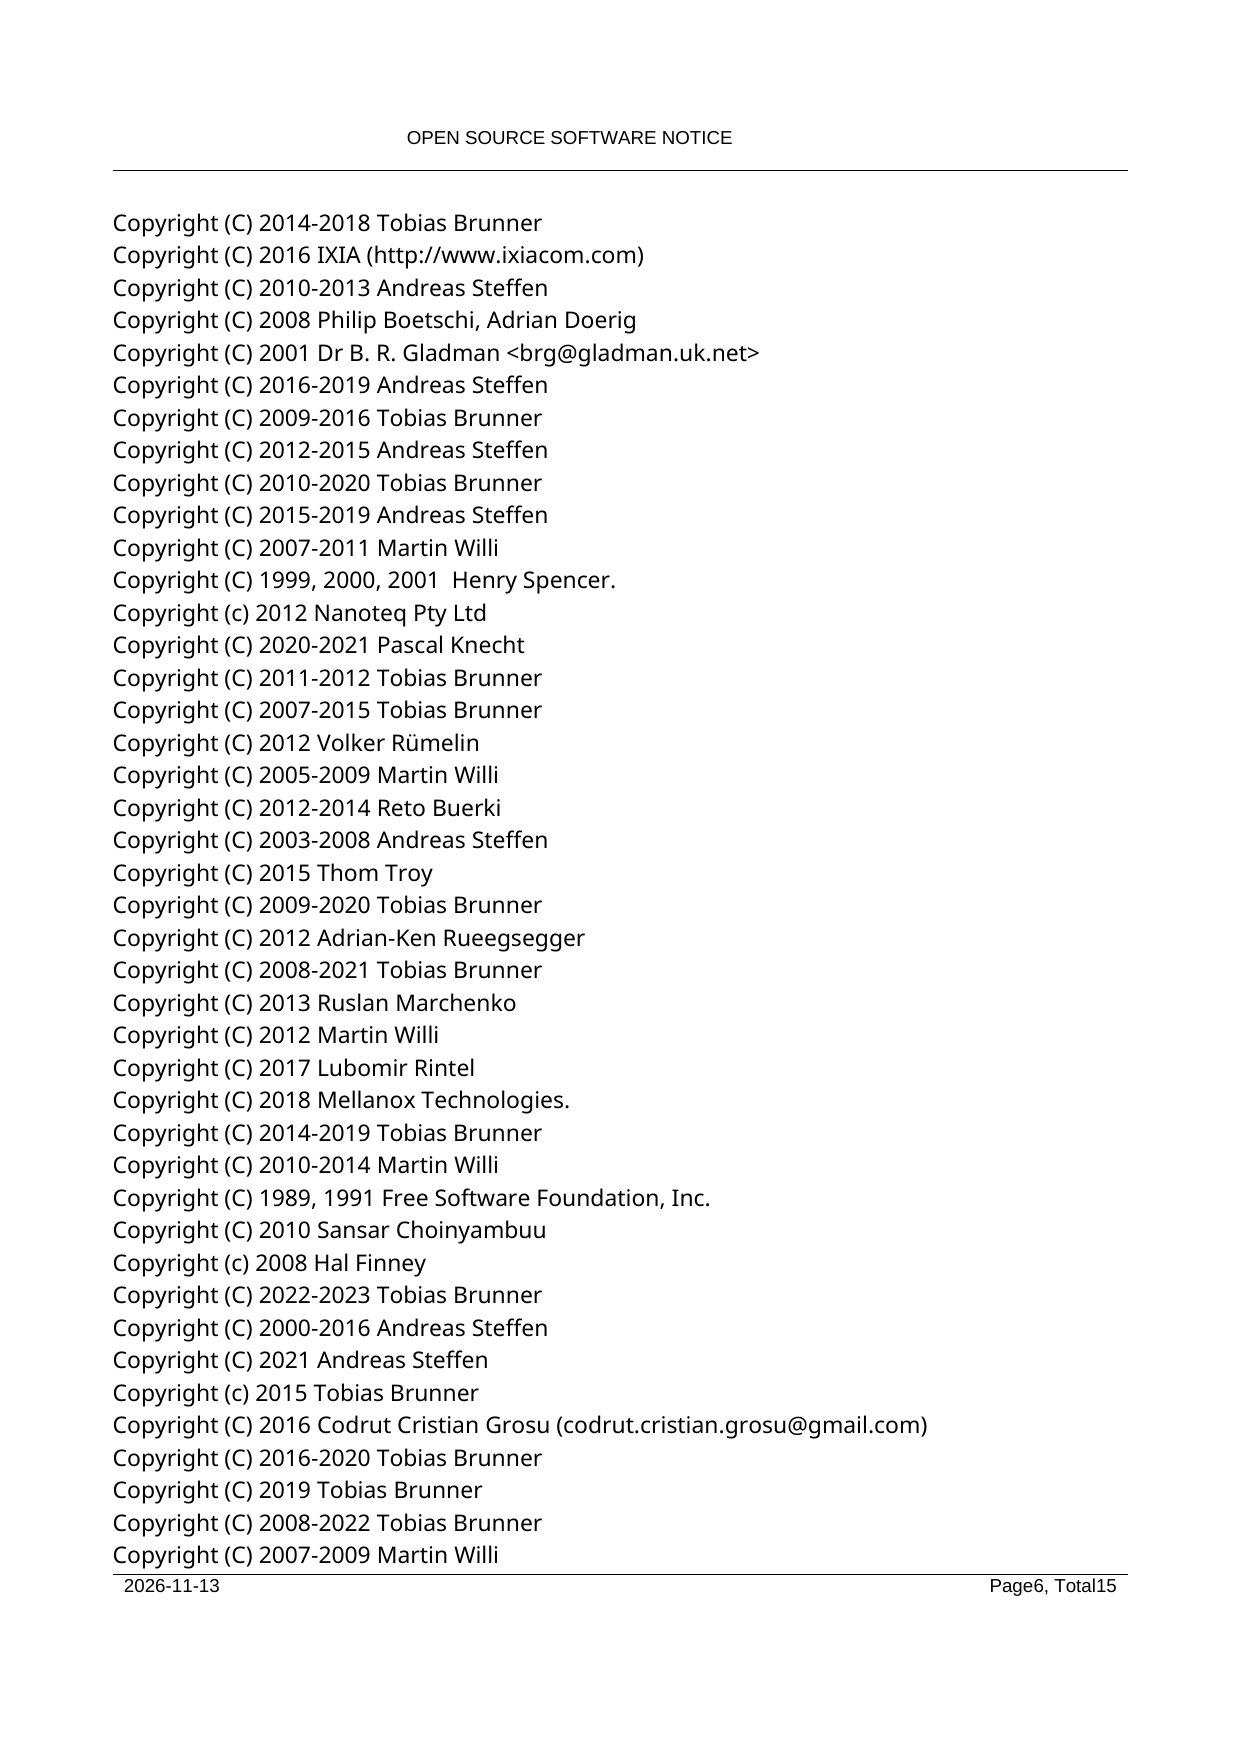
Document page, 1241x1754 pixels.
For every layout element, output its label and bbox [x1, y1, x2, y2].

text [112, 206, 1128, 1571]
